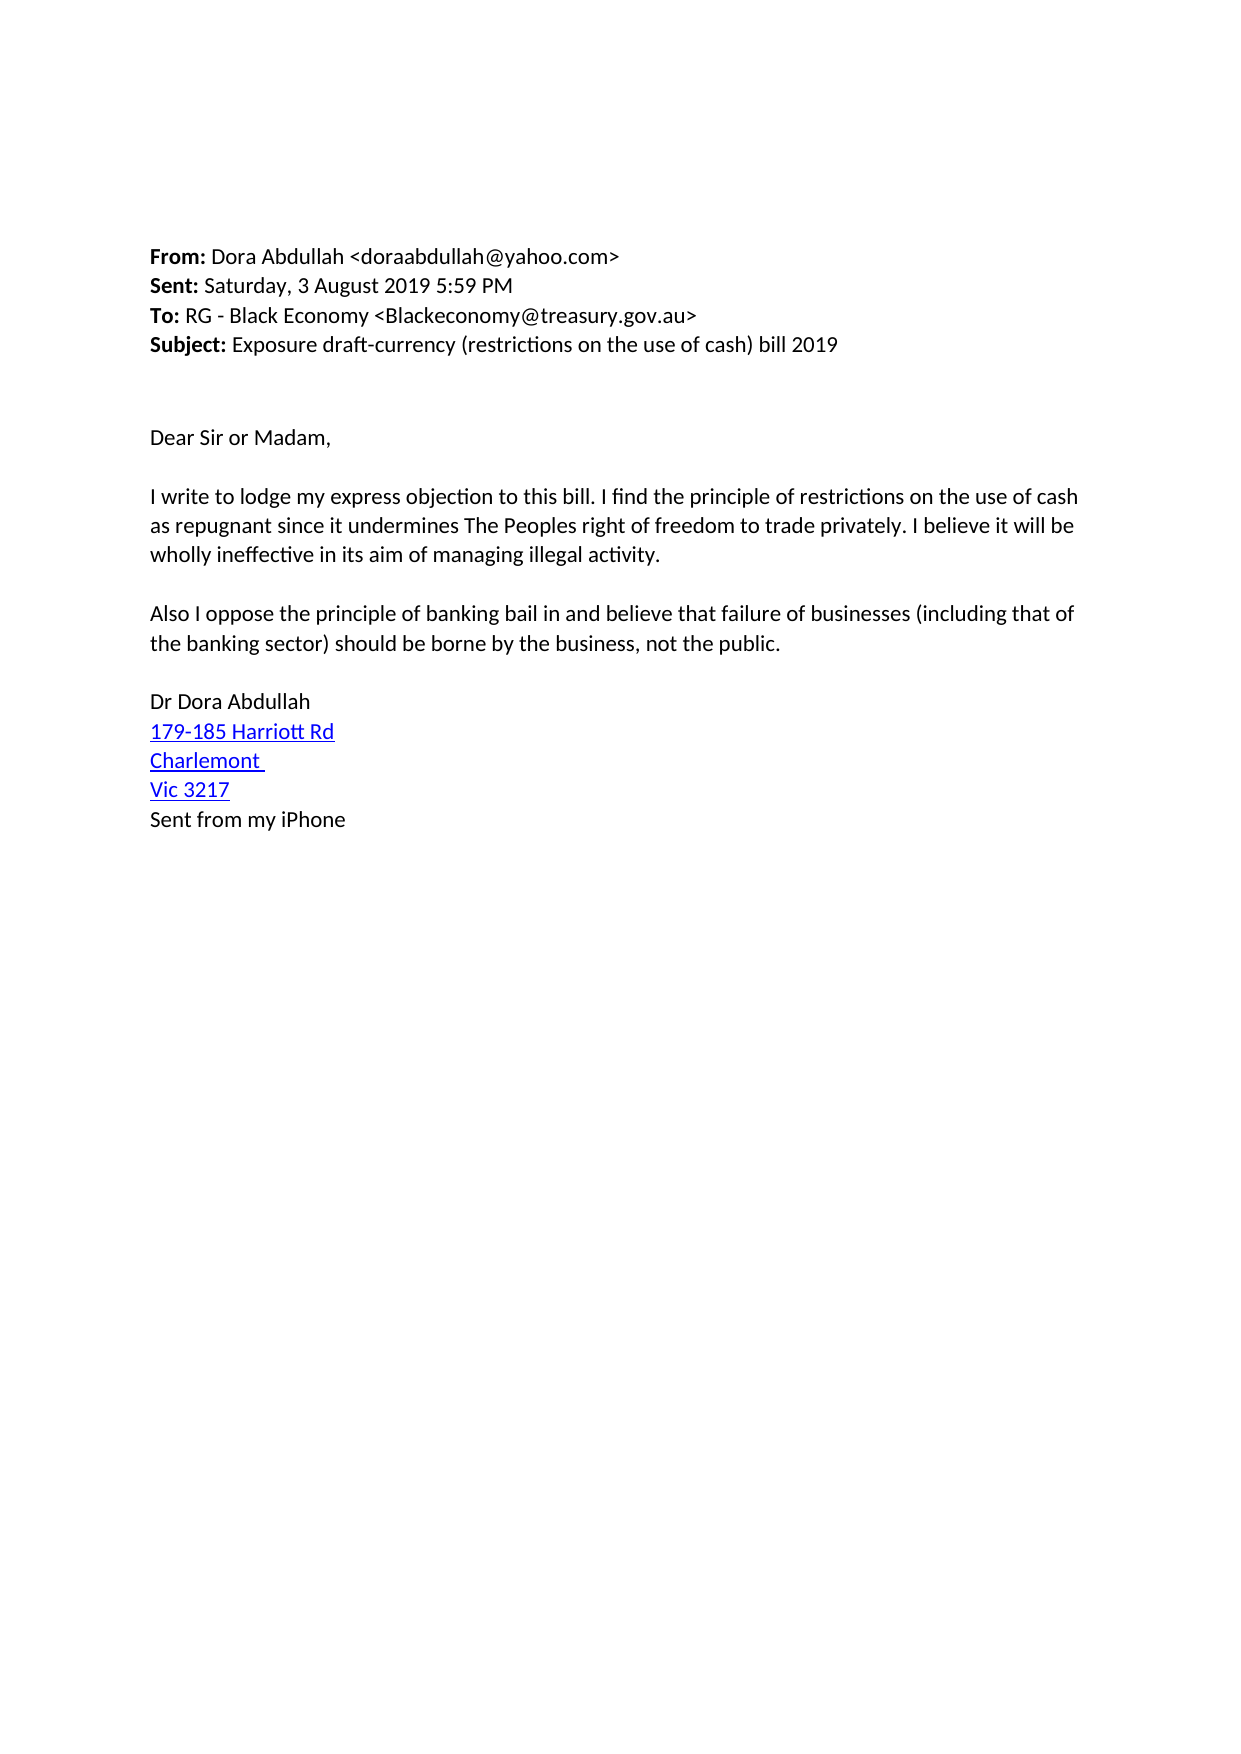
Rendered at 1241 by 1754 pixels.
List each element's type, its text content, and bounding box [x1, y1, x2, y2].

text From: Dora Abdullah <doraabdullah@yahoo.com> Sent: Saturday, 3 August 2019 5:59 PM To: RG - Black Economy <Blackeconomy@treasury.gov.au> Subject: Exposure draft-currency (restrictions on the use of cash) bill 2019 [150, 242, 1090, 358]
text Dear Sir or Madam, I write to lodge my express objection to this bill. I find the principle of restrictions on the use of cash as repugnant since it undermines The Peoples right of freedom to trade privately. I believe it will be wholly ineffective in its aim of managing illegal activity. Also I oppose the principle of banking bail in and believe that failure of businesses (including that of the banking sector) should be borne by the business, not the public. Dr Dora Abdullah 179-185 Harriott Rd Charlemont Vic 3217 Sent from my iPhone [150, 423, 1090, 833]
